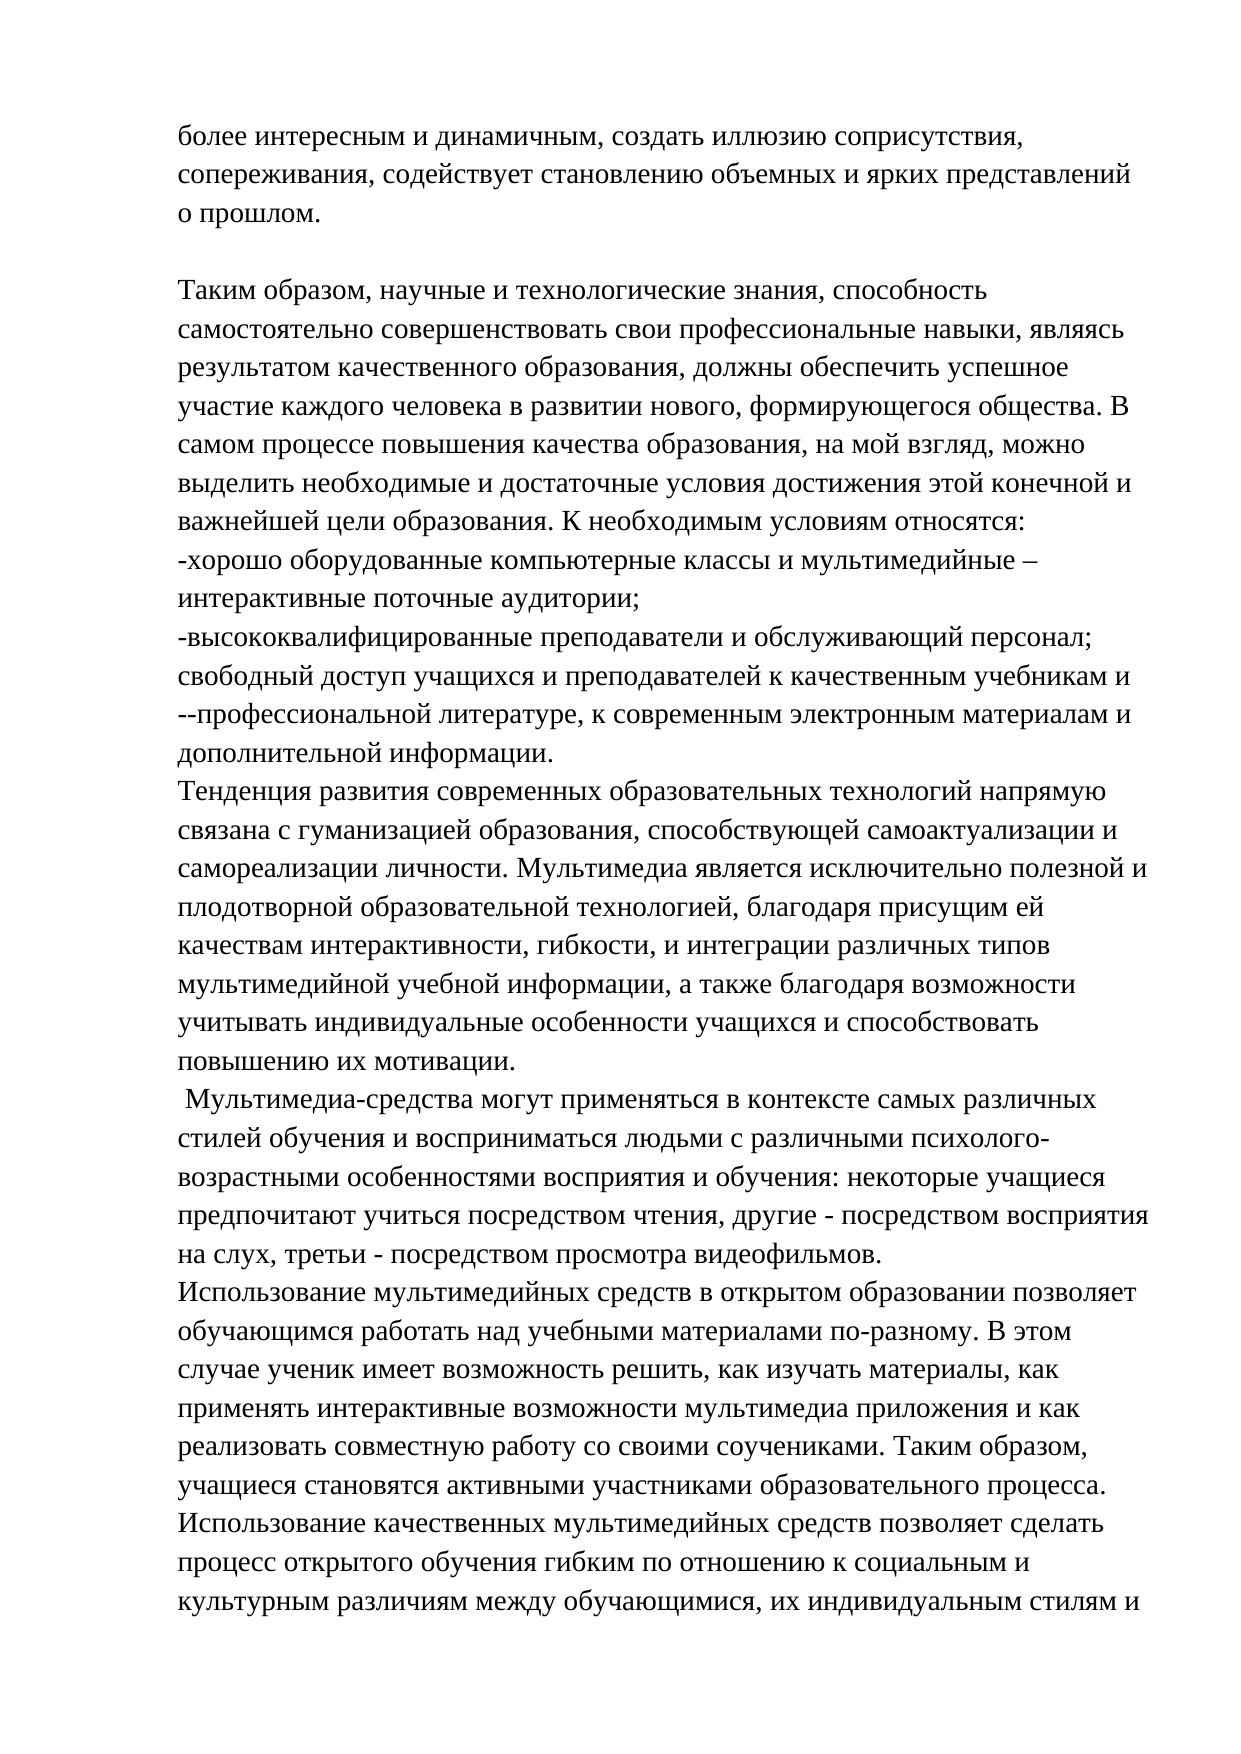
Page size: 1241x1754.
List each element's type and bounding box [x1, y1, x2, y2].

text [177, 118, 1152, 1616]
